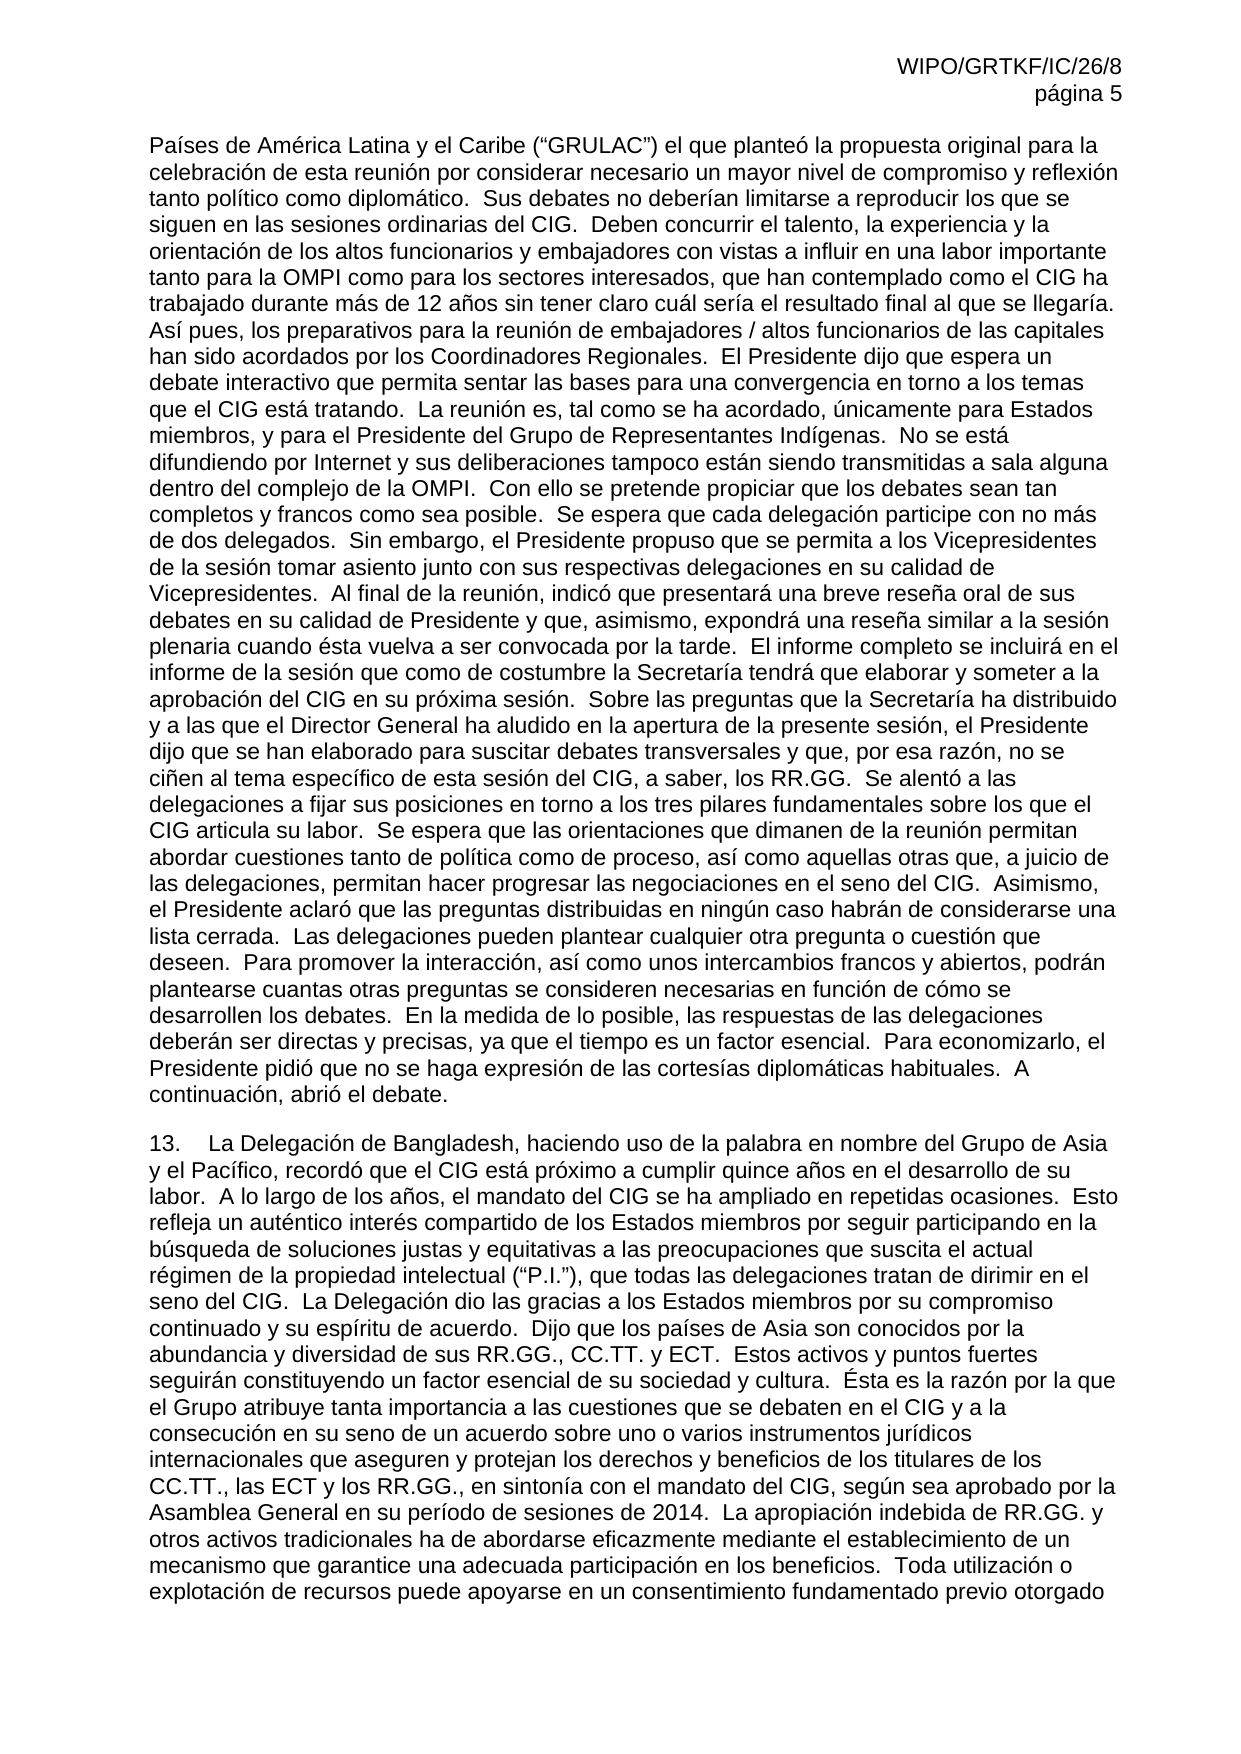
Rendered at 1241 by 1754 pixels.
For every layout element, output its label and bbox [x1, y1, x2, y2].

list [149, 1130, 1122, 1604]
list [149, 132, 1122, 1107]
